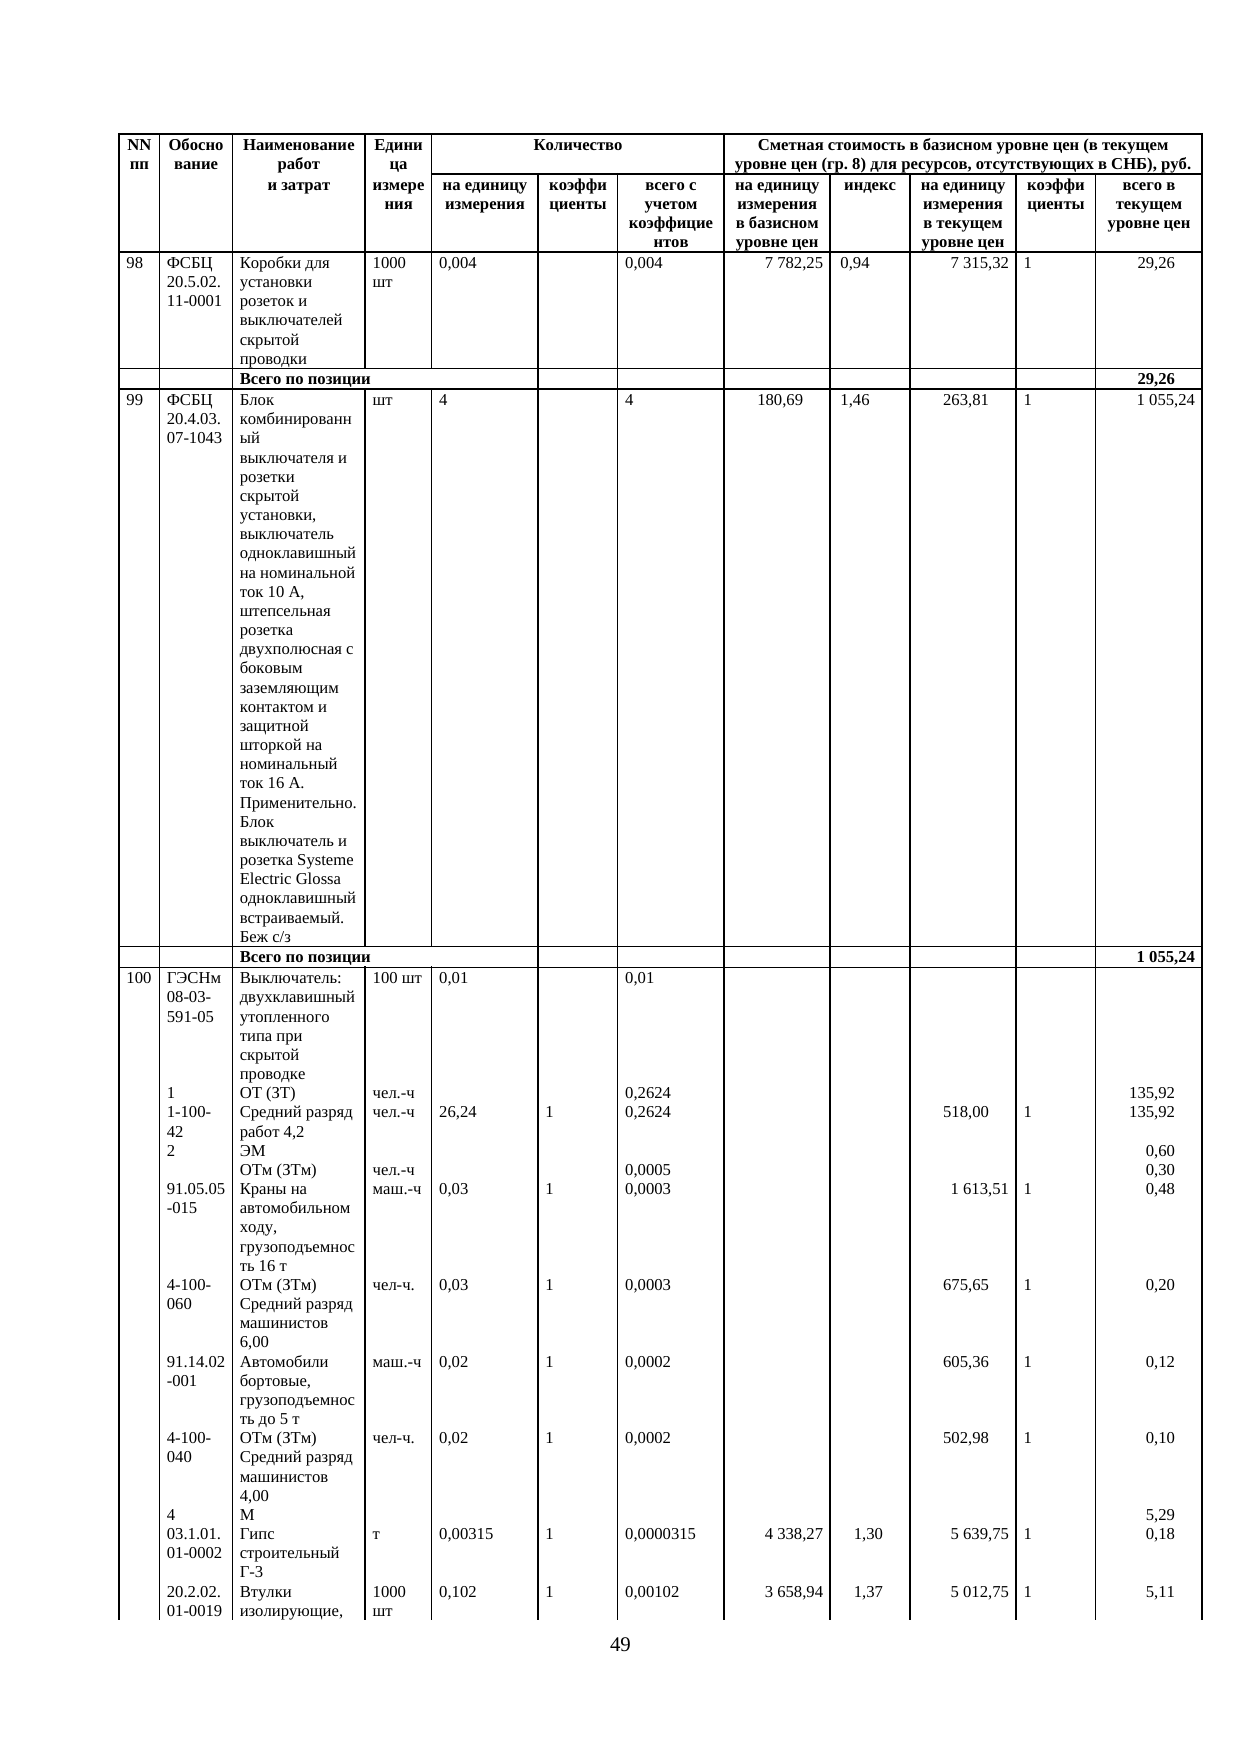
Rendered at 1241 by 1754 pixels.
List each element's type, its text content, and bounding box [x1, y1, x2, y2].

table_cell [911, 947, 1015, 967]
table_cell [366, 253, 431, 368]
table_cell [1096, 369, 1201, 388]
table_header NN пп [120, 135, 159, 173]
table_cell на единицу измерения в текущем уровне цен [911, 175, 1015, 251]
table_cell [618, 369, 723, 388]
table_cell на единицу измерения в базисном уровне цен [725, 175, 829, 251]
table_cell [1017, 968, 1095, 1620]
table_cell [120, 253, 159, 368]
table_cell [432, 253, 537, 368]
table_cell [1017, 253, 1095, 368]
table_cell всего с учетом коэффициентов [618, 175, 723, 251]
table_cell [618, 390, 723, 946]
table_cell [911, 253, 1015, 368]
table_header Наименование работ [233, 135, 364, 173]
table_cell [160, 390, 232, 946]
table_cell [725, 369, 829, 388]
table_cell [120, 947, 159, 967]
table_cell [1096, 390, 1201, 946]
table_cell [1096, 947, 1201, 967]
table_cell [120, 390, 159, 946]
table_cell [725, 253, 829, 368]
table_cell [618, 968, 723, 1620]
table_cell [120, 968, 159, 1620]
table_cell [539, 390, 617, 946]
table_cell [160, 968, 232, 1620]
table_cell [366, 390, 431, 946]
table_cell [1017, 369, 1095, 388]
table_cell коэффициенты [1017, 175, 1095, 251]
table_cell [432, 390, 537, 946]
table_cell и затрат [233, 173, 364, 251]
table_cell на единицу измерения [432, 175, 537, 251]
table_cell индекс [831, 175, 909, 251]
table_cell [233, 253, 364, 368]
table_header Сметная стоимость в базисном уровне цен (в текущем уровне цен (гр. 8) для ресурсов, отсутствующих в СНБ), руб. [725, 135, 1201, 173]
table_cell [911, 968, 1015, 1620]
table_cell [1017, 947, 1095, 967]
table_cell всего в текущем уровне цен [1096, 175, 1201, 251]
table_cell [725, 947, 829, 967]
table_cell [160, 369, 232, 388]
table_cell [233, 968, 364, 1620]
table_cell [160, 173, 232, 251]
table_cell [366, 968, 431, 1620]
table_cell измерения [366, 173, 431, 251]
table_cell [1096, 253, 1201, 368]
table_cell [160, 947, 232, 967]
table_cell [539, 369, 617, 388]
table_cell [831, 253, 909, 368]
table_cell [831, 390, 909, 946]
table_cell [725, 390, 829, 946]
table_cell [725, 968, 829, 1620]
table_header Количество [432, 135, 723, 173]
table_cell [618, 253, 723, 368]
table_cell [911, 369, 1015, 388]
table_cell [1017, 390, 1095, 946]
table_cell [120, 173, 159, 251]
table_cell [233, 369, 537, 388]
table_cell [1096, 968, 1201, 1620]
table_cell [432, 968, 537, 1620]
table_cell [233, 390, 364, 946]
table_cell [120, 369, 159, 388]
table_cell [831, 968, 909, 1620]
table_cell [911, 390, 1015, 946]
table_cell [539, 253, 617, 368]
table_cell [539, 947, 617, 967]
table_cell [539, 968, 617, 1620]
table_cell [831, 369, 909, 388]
table_header Обоснование [160, 135, 232, 173]
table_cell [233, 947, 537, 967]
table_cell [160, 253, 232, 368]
table_header Единица [366, 135, 431, 173]
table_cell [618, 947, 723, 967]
table_cell коэффициенты [539, 175, 617, 251]
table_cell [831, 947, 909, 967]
